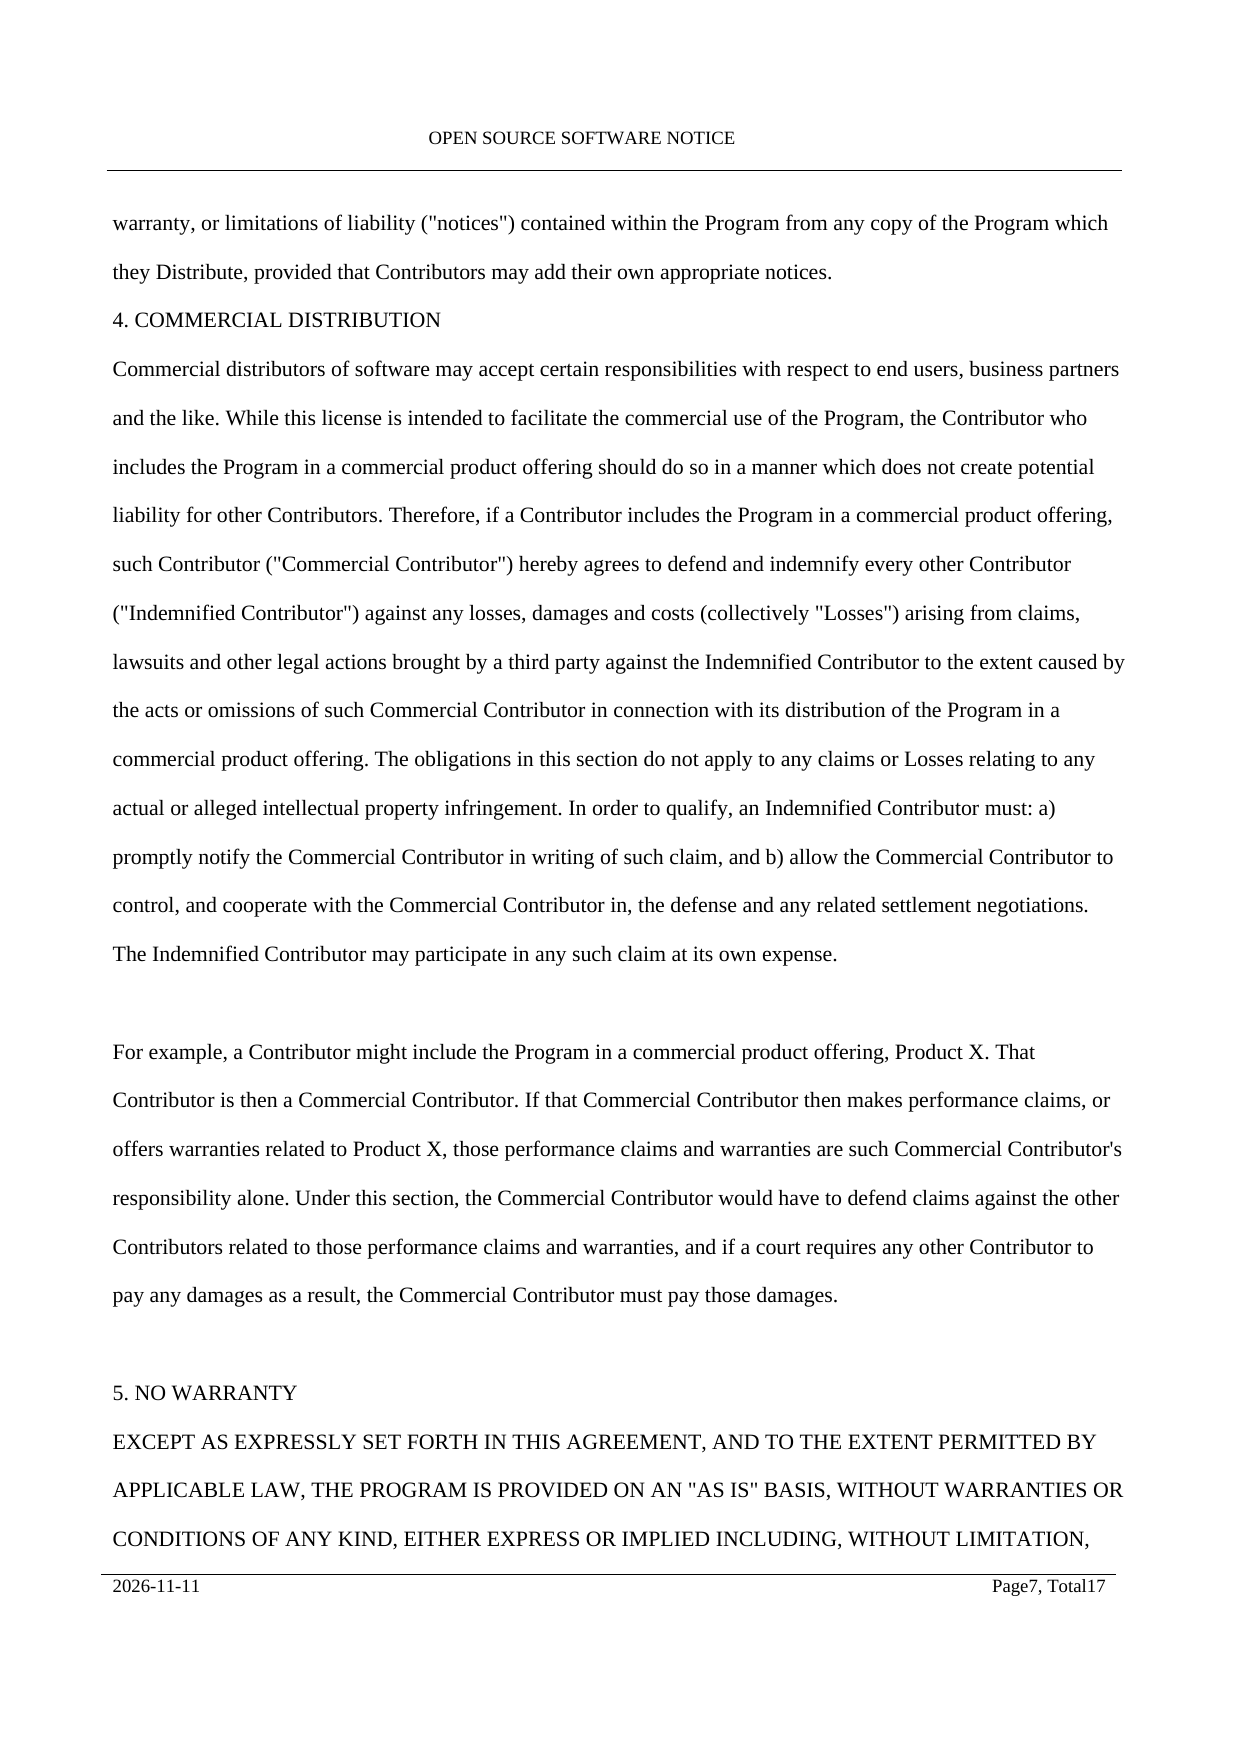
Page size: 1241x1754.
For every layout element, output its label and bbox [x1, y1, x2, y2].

text [112, 206, 1128, 1555]
